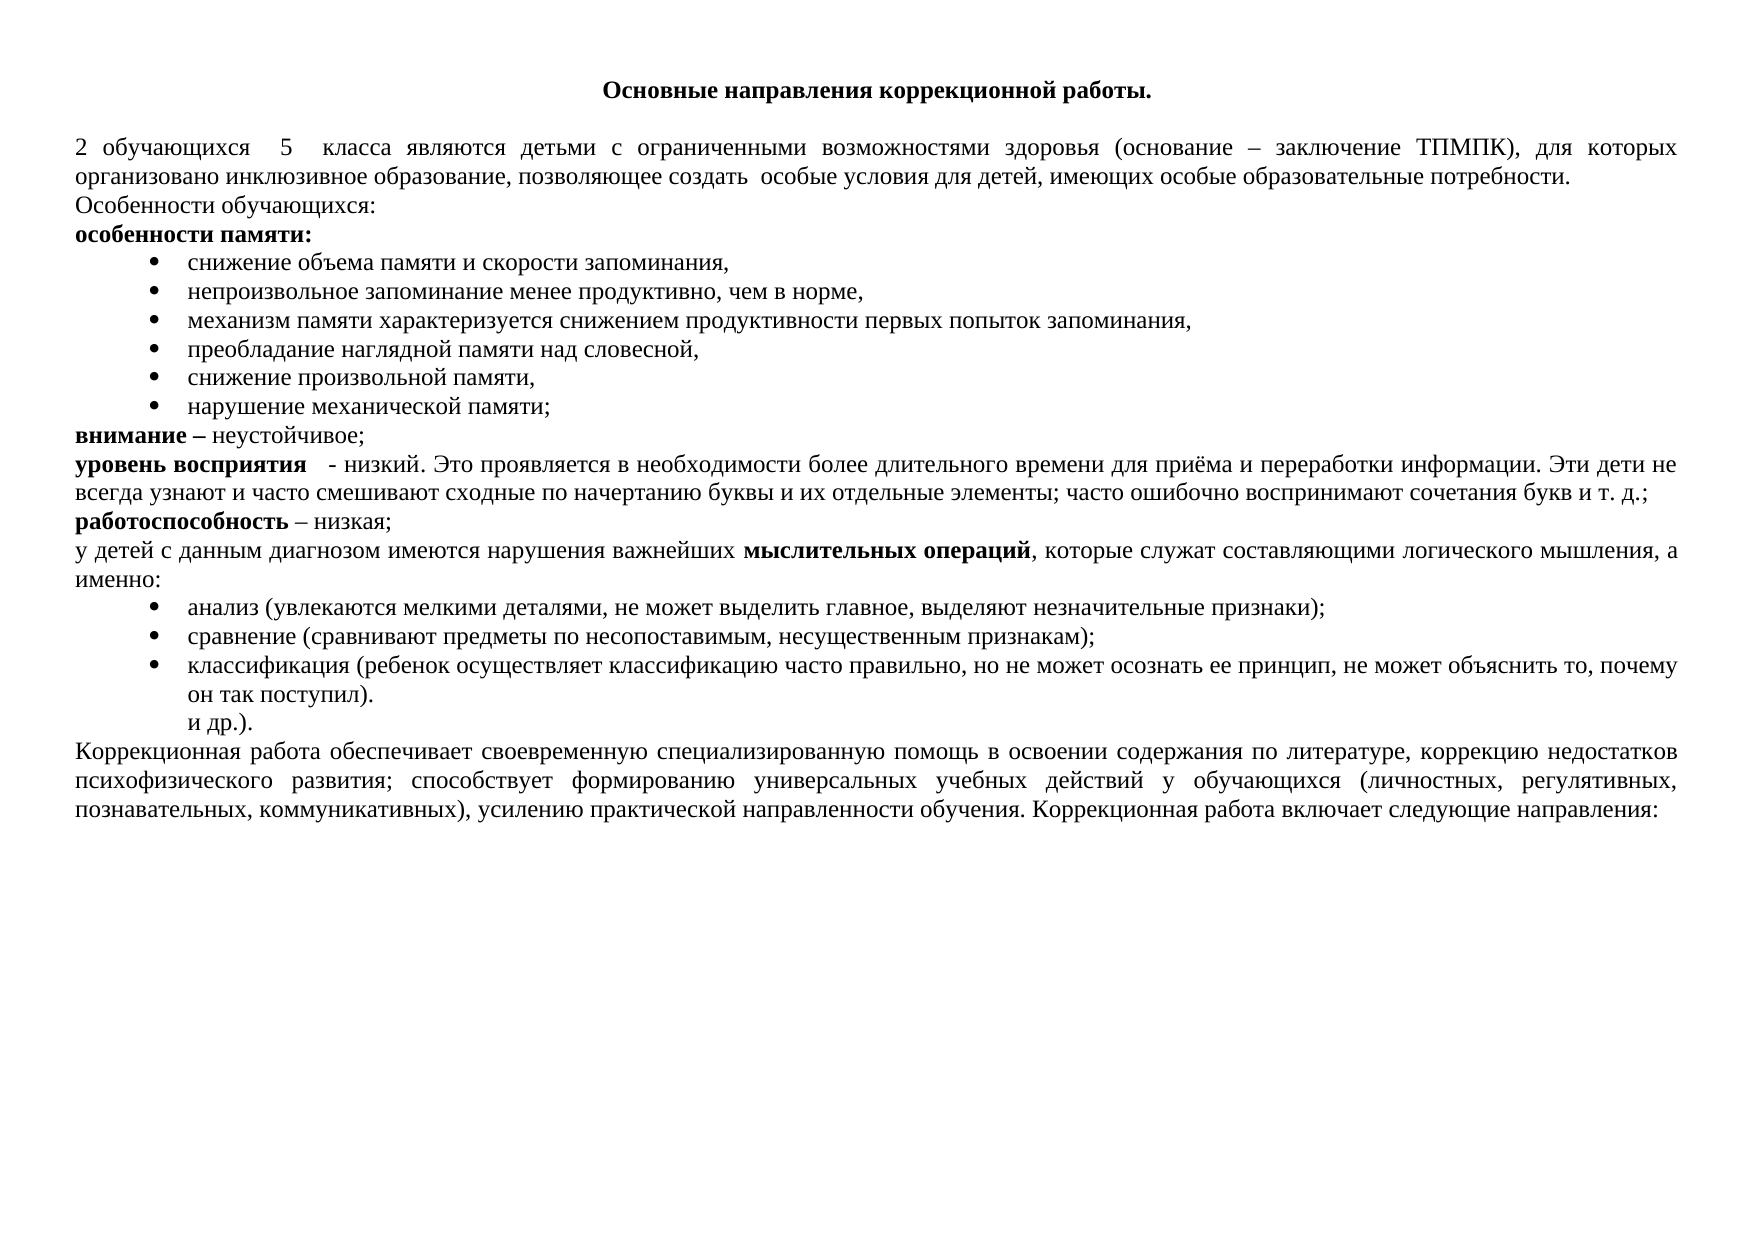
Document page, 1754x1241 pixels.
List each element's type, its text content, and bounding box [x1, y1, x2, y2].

list анализ (увлекаются мелкими деталями, не может выделить главное, выделяют незначительные признаки); [150, 592, 1679, 621]
text работоспособность – низкая; [75, 506, 1679, 535]
text Особенности обучающихся: [75, 190, 1679, 219]
list преобладание наглядной памяти над словесной, [150, 334, 1679, 362]
text внимание – неустойчивое; [75, 420, 1679, 449]
list нарушение механической памяти; [150, 391, 1679, 420]
text уровень восприятия - низкий. Это проявляется в необходимости более длительного времени для приёма и переработки информации. Эти дети не всегда узнают и часто смешивают сходные по начертанию буквы и их отдельные элементы; часто ошибочно воспринимают сочетания букв и т. д.; [75, 449, 1679, 506]
text Коррекционная работа обеспечивает своевременную специализированную помощь в освоении содержания по литературе, коррекцию недостатков психофизического развития; способствует формированию универсальных учебных действий у обучающихся (личностных, регулятивных, познавательных, коммуникативных), усилению практической направленности обучения. Коррекционная работа включает следующие направления: [478, 794, 1679, 822]
list механизм памяти характеризуется снижением продуктивности первых попыток запоминания, [150, 305, 1679, 334]
text Основные направления коррекционной работы. [75, 75, 1679, 104]
list снижение произвольной памяти, [150, 362, 1679, 391]
list непроизвольное запоминание менее продуктивно, чем в норме, [150, 276, 1679, 305]
list сравнение (сравнивают предметы по несопоставимым, несущественным признакам); [150, 621, 1679, 650]
list и др.). [187, 707, 1679, 736]
text 2 обучающихся 5 класса являются детьми с ограниченными возможностями здоровья (основание – заключение ТПМПК), для которых организовано инклюзивное образование, позволяющее создать особые условия для детей, имеющих особые образовательные потребности. [75, 132, 1679, 190]
text особенности памяти: [75, 219, 1679, 247]
list снижение объема памяти и скорости запоминания, [150, 247, 1679, 276]
text у детей с данным диагнозом имеются нарушения важнейших мыслительных операций, которые служат составляющими логического мышления, а именно: [75, 535, 1679, 592]
list классификация (ребенок осуществляет классификацию часто правильно, но не может осознать ее принцип, не может объяснить то, почему он так поступил). [150, 650, 1679, 707]
